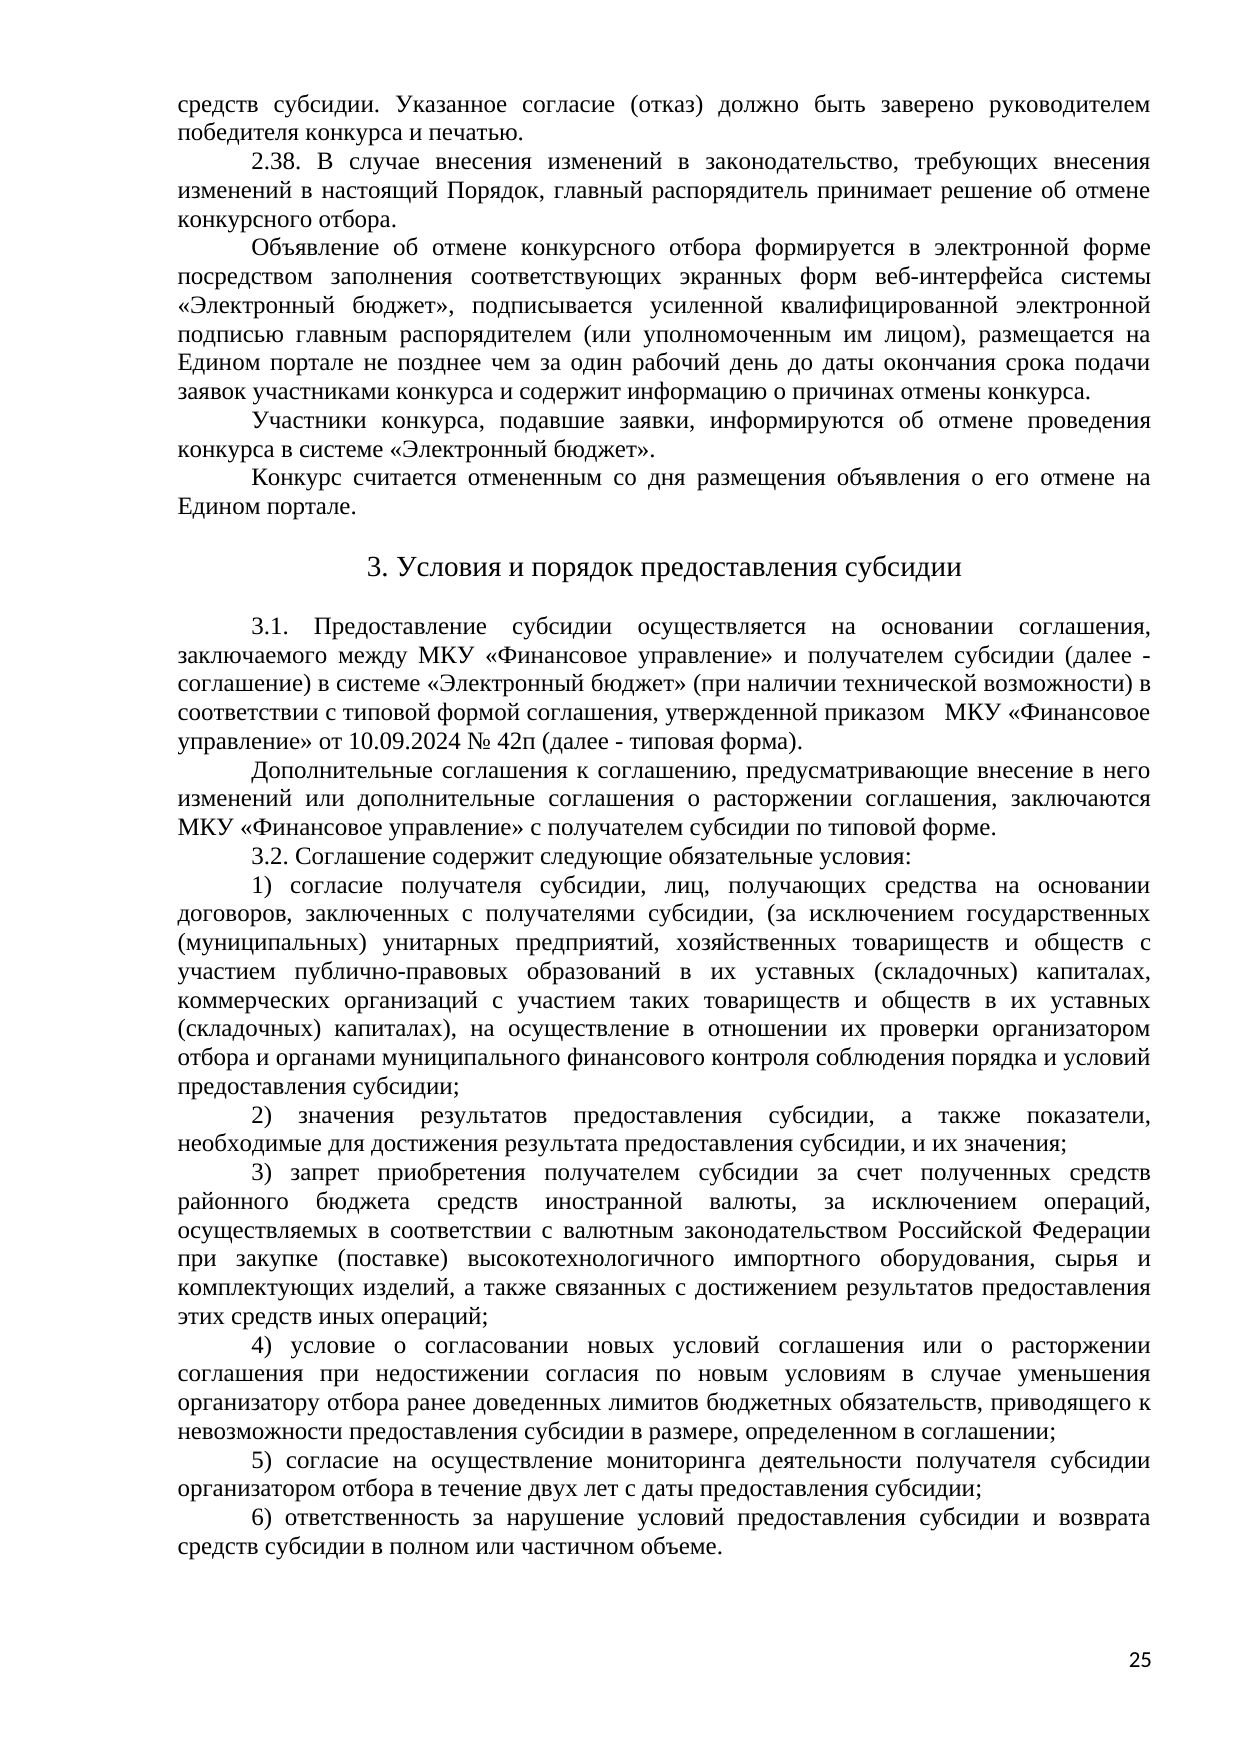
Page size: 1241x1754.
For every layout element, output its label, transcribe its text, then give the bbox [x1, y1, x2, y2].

text 3) запрет приобретения получателем субсидии за счет полученных средств районного бюджета средств иностранной валюты, за исключением операций, осуществляемых в соответствии с валютным законодательством Российской Федерации при закупке (поставке) высокотехнологичного импортного оборудования, сырья и комплектующих изделий, а также связанных с достижением результатов предоставления этих средств иных операций; [177, 1157, 1152, 1330]
text 6) ответственность за нарушение условий предоставления субсидии и возврата средств субсидии в полном или частичном объеме. [177, 1502, 1152, 1560]
text 3.2. Соглашение содержит следующие обязательные условия: [177, 841, 1152, 870]
text Объявление об отмене конкурсного отбора формируется в электронной форме посредством заполнения соответствующих экранных форм веб-интерфейса системы «Электронный бюджет», подписывается усиленной квалифицированной электронной подписью главным распорядителем (или уполномоченным им лицом), размещается на Едином портале не позднее чем за один рабочий день до даты окончания срока подачи заявок участниками конкурса и содержит информацию о причинах отмены конкурса. [177, 232, 1152, 405]
text Участники конкурса, подавшие заявки, информируются об отмене проведения конкурса в системе «Электронный бюджет». [177, 405, 1152, 462]
text 3. Условия и порядок предоставления субсидии [177, 549, 1152, 582]
text 1) согласие получателя субсидии, лиц, получающих средства на основании договоров, заключенных с получателями субсидии, (за исключением государственных (муниципальных) унитарных предприятий, хозяйственных товариществ и обществ с участием публично-правовых образований в их уставных (складочных) капиталах, коммерческих организаций с участием таких товариществ и обществ в их уставных (складочных) капиталах), на осуществление в отношении их проверки организатором отбора и органами муниципального финансового контроля соблюдения порядка и условий предоставления субсидии; [177, 870, 1152, 1100]
text 2.38. В случае внесения изменений в законодательство, требующих внесения изменений в настоящий Порядок, главный распорядитель принимает решение об отмене конкурсного отбора. [177, 146, 1152, 232]
text 2) значения результатов предоставления субсидии, а также показатели, необходимые для достижения результата предоставления субсидии, и их значения; [177, 1100, 1152, 1157]
text 4) условие о согласовании новых условий соглашения или о расторжении соглашения при недостижении согласия по новым условиям в случае уменьшения организатору отбора ранее доведенных лимитов бюджетных обязательств, приводящего к невозможности предоставления субсидии в размере, определенном в соглашении; [177, 1330, 1152, 1445]
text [177, 89, 1152, 146]
text Дополнительные соглашения к соглашению, предусматривающие внесение в него изменений или дополнительные соглашения о расторжении соглашения, заключаются МКУ «Финансовое управление» с получателем субсидии по типовой форме. [177, 755, 1152, 841]
text Конкурс считается отмененным со дня размещения объявления о его отмене на Едином портале. [177, 462, 1152, 520]
text 3.1. Предоставление субсидии осуществляется на основании соглашения, заключаемого между МКУ «Финансовое управление» и получателем субсидии (далее - соглашение) в системе «Электронный бюджет» (при наличии технической возможности) в соответствии с типовой формой соглашения, утвержденной приказом МКУ «Финансовое управление» от 10.09.2024 № 42п (далее - типовая форма). [177, 611, 1152, 755]
text 5) согласие на осуществление мониторинга деятельности получателя субсидии организатором отбора в течение двух лет с даты предоставления субсидии; [177, 1445, 1152, 1502]
